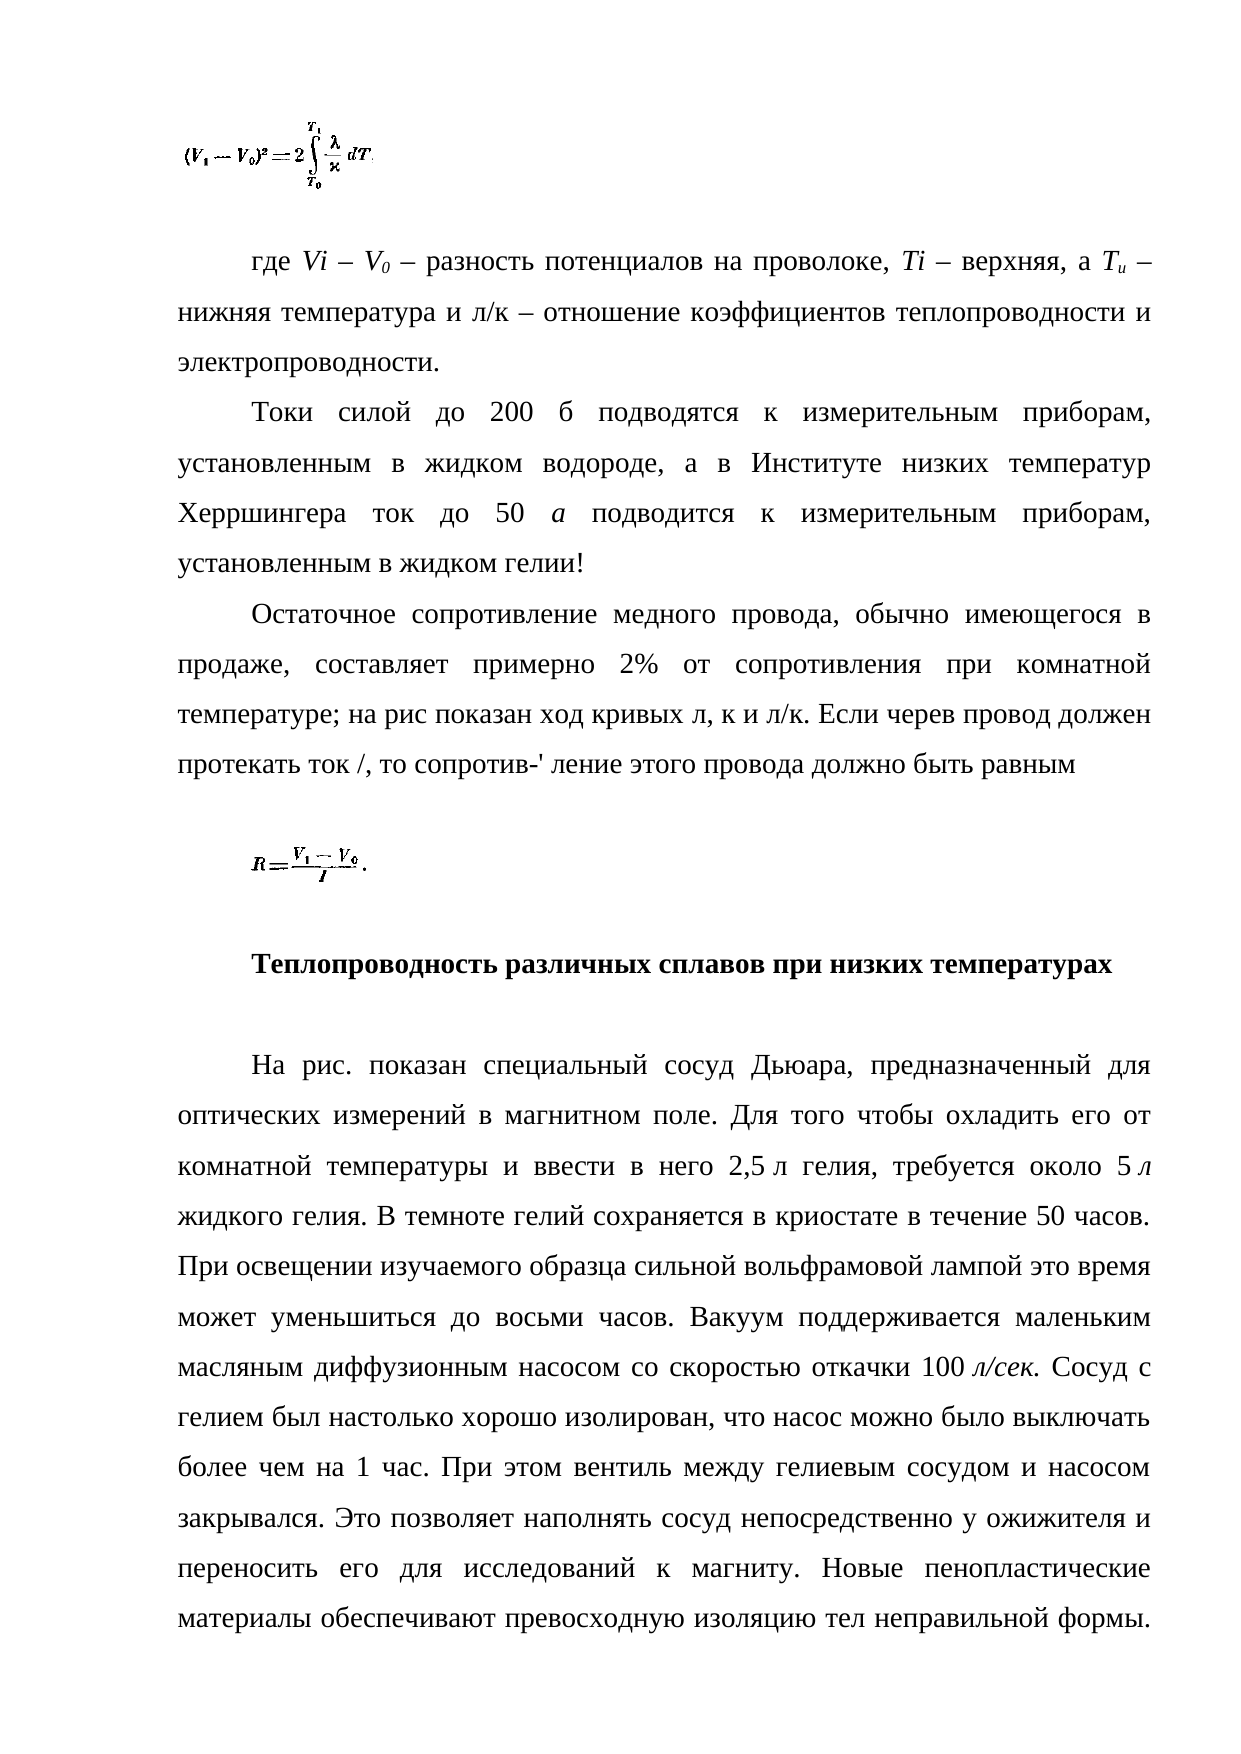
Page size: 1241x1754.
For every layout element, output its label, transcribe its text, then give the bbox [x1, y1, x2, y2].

text Теплопроводность различных сплавов при низких температурах [177, 946, 1152, 980]
text где Vi – V0 – разность потенциалов на проволоке, Ti – верхняя, a Tu – нижняя температура и л/к – отношение коэффициентов теплопроводности и электропроводности. [177, 243, 1152, 378]
picture [251, 847, 381, 882]
text Остаточное сопротивление медного провода, обычно имеющегося в продаже, составляет примерно 2% от сопротивления при комнатной температуре; на рис показан ход кривых л, к и л/к. Если черев провод должен протекать ток /, то сопротив-' ление этого провода должно быть равным [177, 596, 1152, 780]
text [177, 1047, 1152, 1634]
picture [177, 118, 373, 194]
text Токи силой до 200 б подводятся к измерительным приборам, установленным в жидком водороде, а в Институте низких температур Херршингера ток до 50 а подводится к измерительным приборам, установленным в жидком гелии! [177, 394, 1152, 579]
